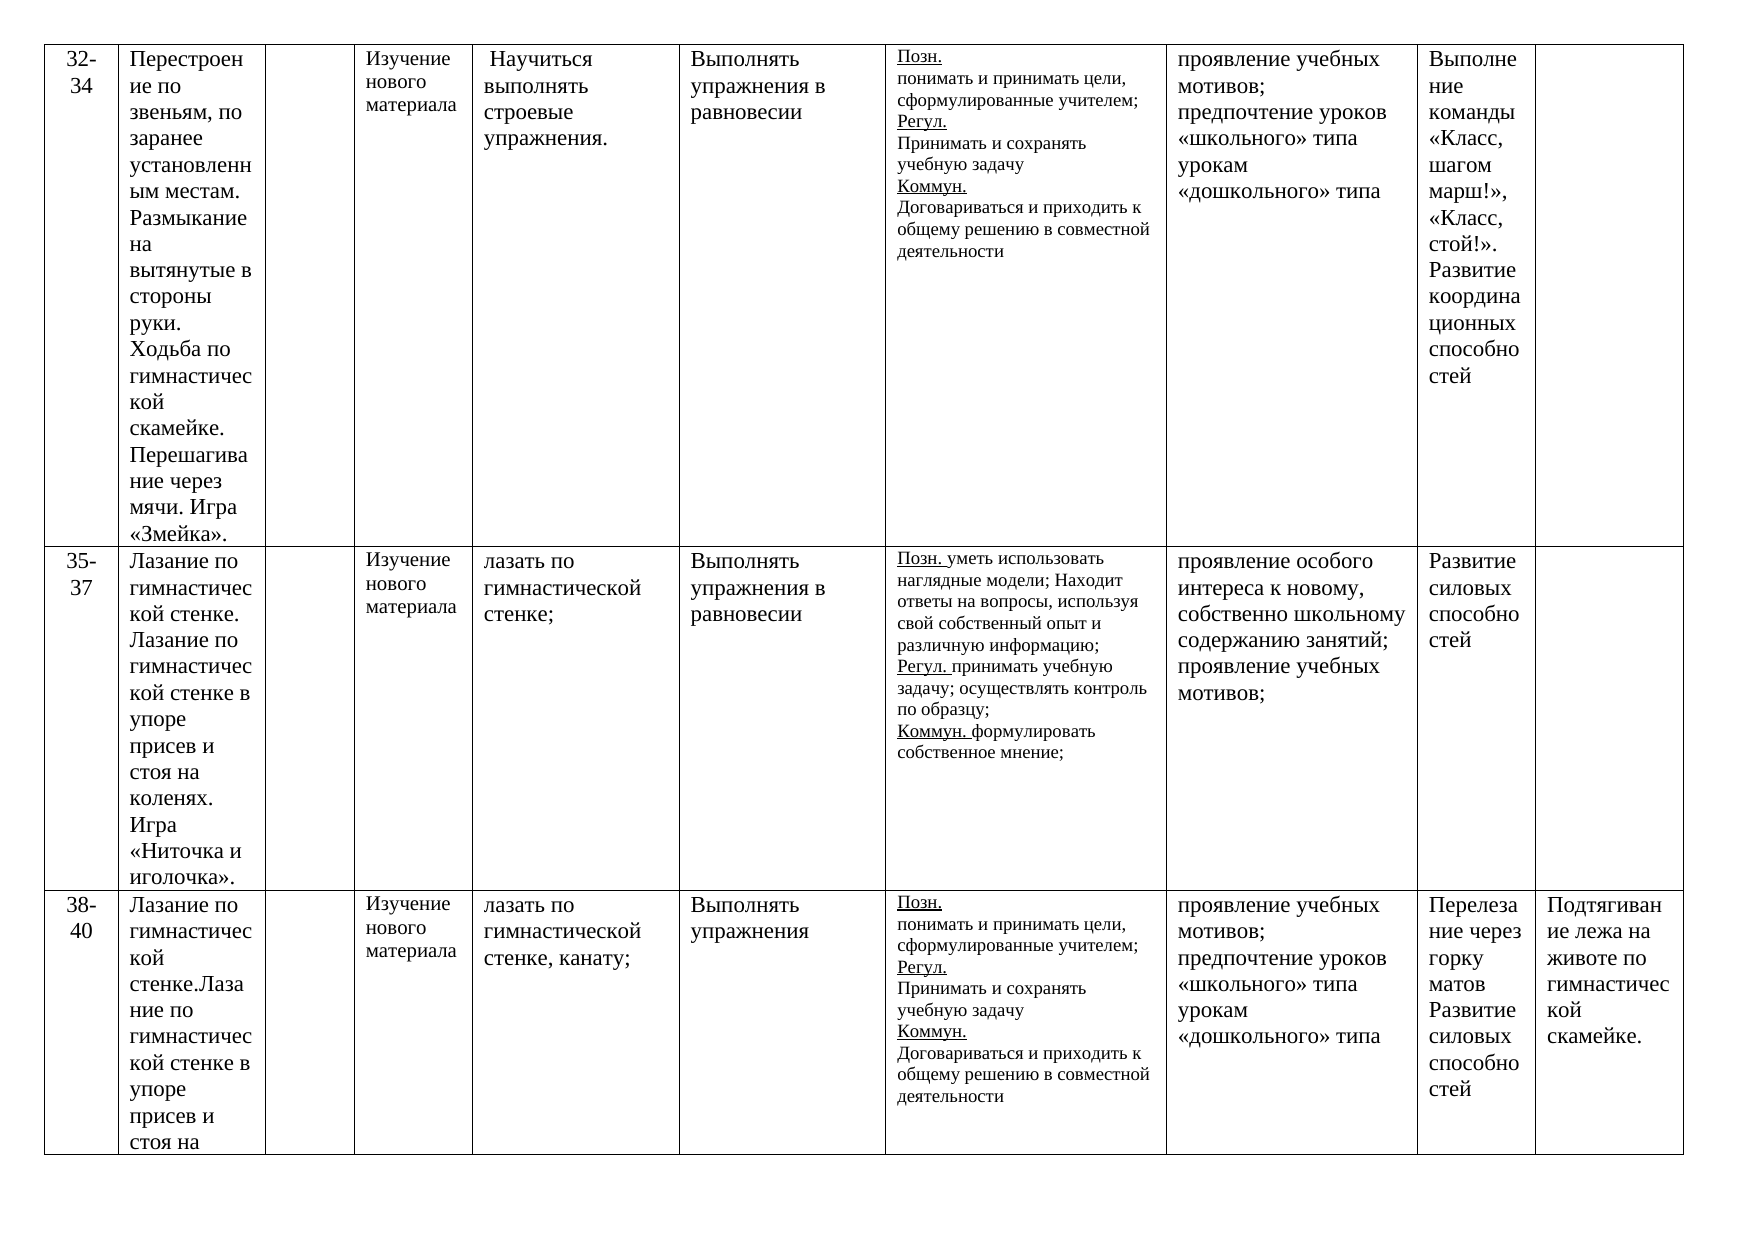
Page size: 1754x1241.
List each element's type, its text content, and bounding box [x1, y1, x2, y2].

table_cell [1536, 45, 1683, 546]
table_cell [266, 45, 354, 546]
table_cell Развитие силовых способностей [1418, 547, 1535, 890]
table_cell проявление особого интереса к новому, собственно школьному содержанию занятий; проявление учебных мотивов; [1167, 547, 1417, 890]
table_cell Выполнение команды «Класс, шагом марш!», «Класс, стой!». Развитие координационных способностей [1418, 45, 1535, 546]
table_cell [266, 891, 354, 1154]
table_cell лазать по гимнастической стенке; [473, 547, 679, 890]
table_cell 35-37 [45, 547, 118, 890]
table_cell Позн. уметь использовать наглядные модели; Находит ответы на вопросы, используя свой собственный опыт и различную информацию; Регул. принимать учебную задачу; осуществлять контроль по образцу; Коммун. формулировать собственное мнение; [886, 547, 1166, 890]
table_cell проявление учебных мотивов; предпочтение уроков «школьного» типа урокам «дошкольного» типа [1167, 45, 1417, 546]
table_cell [119, 891, 265, 1154]
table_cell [1167, 891, 1417, 1154]
table_cell Научиться выполнять строевые упражнения. [473, 45, 679, 546]
table_cell 38-40 [45, 891, 118, 1154]
table_cell Изучение нового материала [355, 547, 472, 890]
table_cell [1418, 891, 1535, 1154]
table_cell Изучение нового материала [355, 45, 472, 546]
table_cell Лазание по гимнастической стенке. Лазание по гимнастической стенке в упоре присев и стоя на коленях. Игра «Ниточка и иголочка». [119, 547, 265, 890]
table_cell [680, 891, 885, 1154]
table_cell 32-34 [45, 45, 118, 546]
table_cell [1536, 547, 1683, 890]
table_cell Перестроение по звеньям, по заранее установленным местам. Размыкание на вытянутые в стороны руки. Ходьба по гимнастической скамейке. Перешагивание через мячи. Игра «Змейка». [119, 45, 265, 546]
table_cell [473, 891, 679, 1154]
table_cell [355, 891, 472, 1154]
table_cell [266, 547, 354, 890]
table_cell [1536, 891, 1683, 1154]
table_cell Выполнять упражнения в равновесии [680, 45, 885, 546]
table_cell Выполнять упражнения в равновесии [680, 547, 885, 890]
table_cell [886, 891, 1166, 1154]
